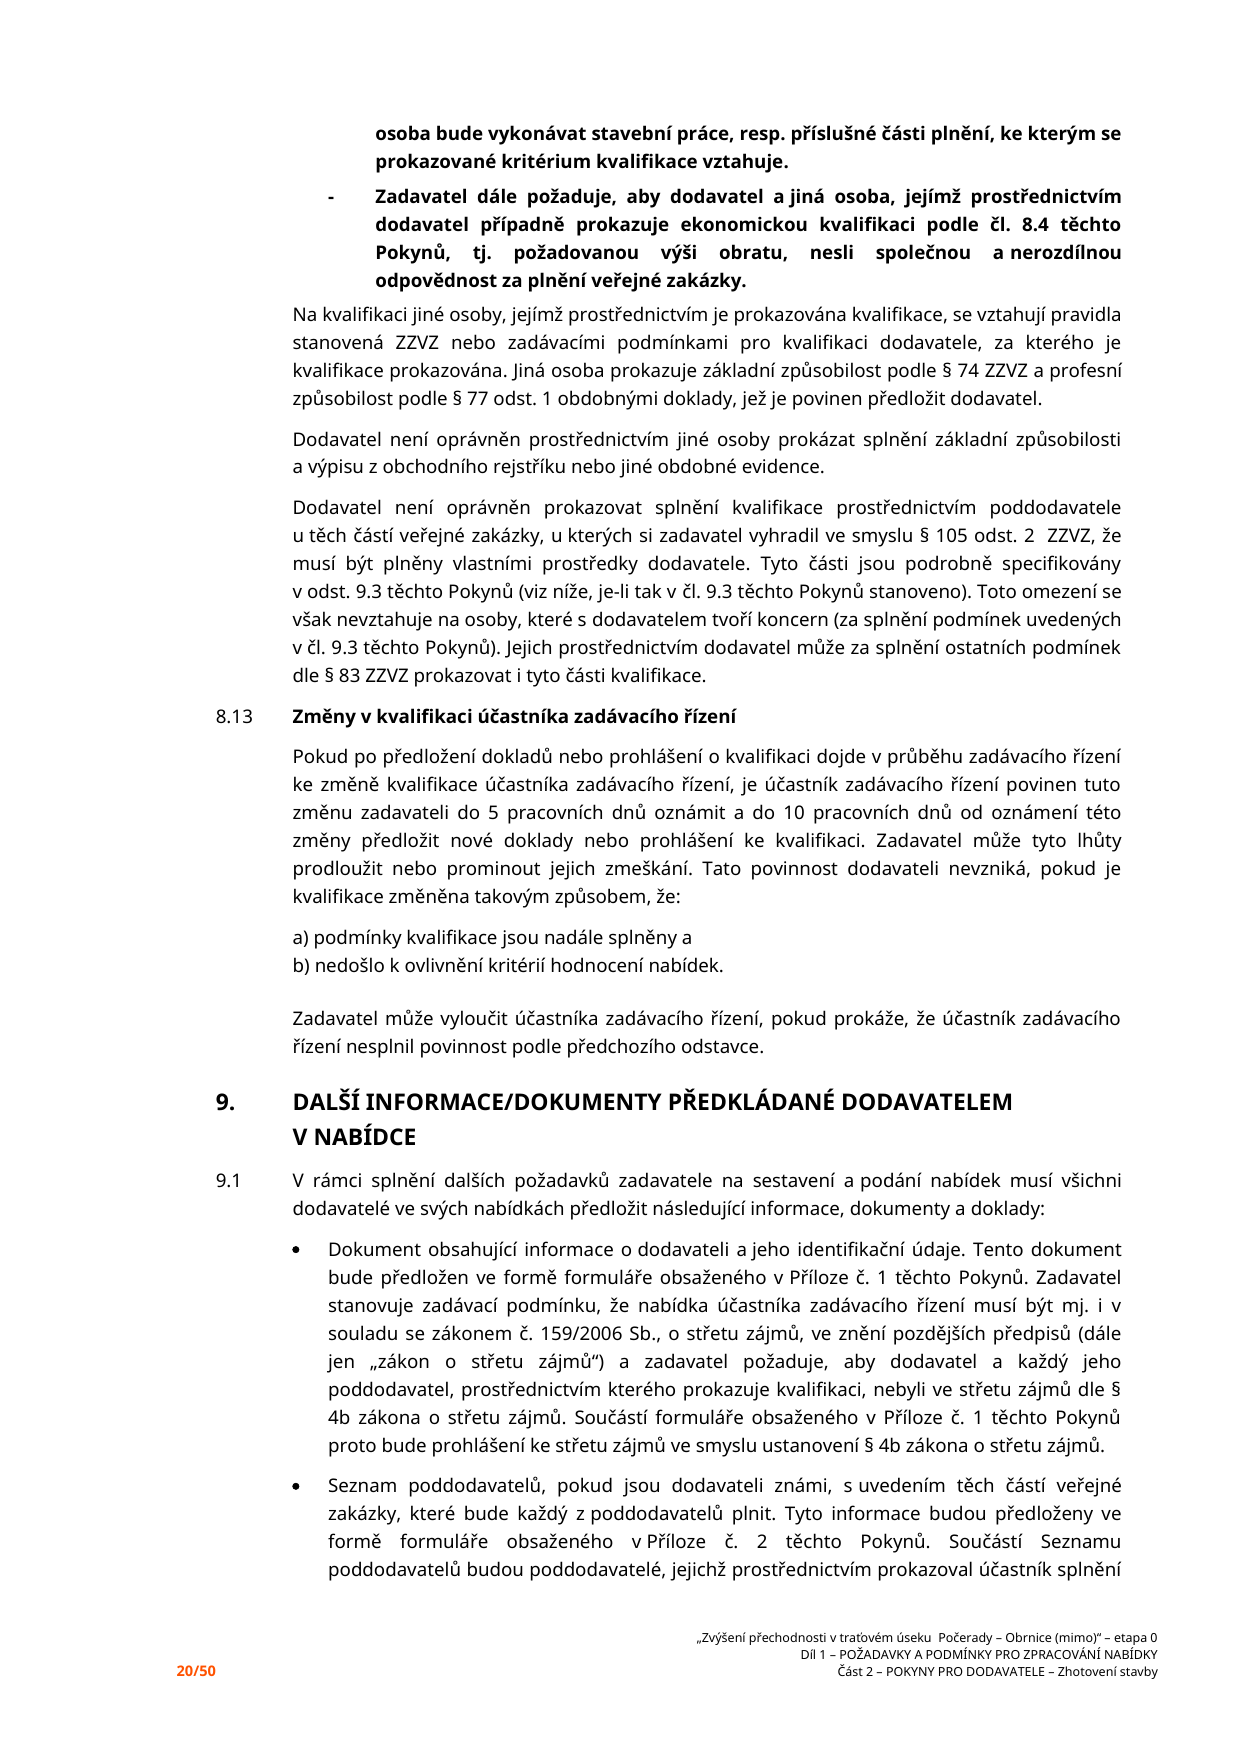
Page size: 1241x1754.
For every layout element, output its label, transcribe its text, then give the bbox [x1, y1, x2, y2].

text Pokud po předložení dokladů nebo prohlášení o kvalifikaci dojde v průběhu zadávacího řízení ke změně kvalifikace účastníka zadávacího řízení, je účastník zadávacího řízení povinen tuto změnu zadavateli do 5 pracovních dnů oznámit a do 10 pracovních dnů od oznámení této změny předložit nové doklady nebo prohlášení ke kvalifikaci. Zadavatel může tyto lhůty prodloužit nebo prominout jejich zmeškání. Tato povinnost dodavateli nevzniká, pokud je kvalifikace změněna takovým způsobem, že: [292, 743, 1122, 909]
text a) podmínky kvalifikace jsou nadále splněny a [292, 924, 1122, 950]
text Na kvalifikaci jiné osoby, jejímž prostřednictvím je prokazována kvalifikace, se vztahují pravidla stanovená ZZVZ nebo zadávacími podmínkami pro kvalifikaci dodavatele, za kterého je kvalifikace prokazována. Jiná osoba prokazuje základní způsobilost podle § 74 ZZVZ a profesní způsobilost podle § 77 odst. 1 obdobnými doklady, jež je povinen předložit dodavatel. [292, 301, 1122, 411]
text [328, 121, 1122, 174]
text Dodavatel není oprávněn prokazovat splnění kvalifikace prostřednictvím poddodavatele u těch částí veřejné zakázky, u kterých si zadavatel vyhradil ve smyslu § 105 odst. 2 ZZVZ, že musí být plněny vlastními prostředky dodavatele. Tyto části jsou podrobně specifikovány v odst. 9.3 těchto Pokynů (viz níže, je-li tak v čl. 9.3 těchto Pokynů stanoveno). Toto omezení se však nevztahuje na osoby, které s dodavatelem tvoří koncern (za splnění podmínek uvedených v čl. 9.3 těchto Pokynů). Jejich prostřednictvím dodavatel může za splnění ostatních podmínek dle § 83 ZZVZ prokazovat i tyto části kvalifikace. [292, 494, 1122, 688]
text Dodavatel není oprávněn prostřednictvím jiné osoby prokázat splnění základní způsobilosti a výpisu z obchodního rejstříku nebo jiné obdobné evidence. [292, 426, 1122, 479]
text b) nedošlo k ovlivnění kritérií hodnocení nabídek. [292, 952, 1122, 978]
text V rámci splnění dalších požadavků zadavatele na sestavení a podání nabídek musí všichni dodavatelé ve svých nabídkách předložit následující informace, dokumenty a doklady: [216, 1167, 1122, 1221]
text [292, 1473, 1122, 1582]
text Změny v kvalifikaci účastníka zadávacího řízení [216, 703, 1122, 728]
text Zadavatel dále požaduje, aby dodavatel a jiná osoba, jejímž prostřednictvím dodavatel případně prokazuje ekonomickou kvalifikaci podle čl. 8.4 těchto Pokynů, tj. požadovanou výši obratu, nesli společnou a nerozdílnou odpovědnost za plnění veřejné zakázky. [328, 183, 1122, 292]
text Zadavatel může vyloučit účastníka zadávacího řízení, pokud prokáže, že účastník zadávacího řízení nesplnil povinnost podle předchozího odstavce. [292, 1005, 1122, 1059]
text DALŠÍ INFORMACE/DOKUMENTY PŘEDKLÁDANÉ DODAVATELEM v NABÍDCE [216, 1086, 1122, 1152]
text Dokument obsahující informace o dodavateli a jeho identifikační údaje. Tento dokument bude předložen ve formě formuláře obsaženého v Příloze č. 1 těchto Pokynů. Zadavatel stanovuje zadávací podmínku, že nabídka účastníka zadávacího řízení musí být mj. i v souladu se zákonem č. 159/2006 Sb., o střetu zájmů, ve znění pozdějších předpisů (dále jen „zákon o střetu zájmů“) a zadavatel požaduje, aby dodavatel a každý jeho poddodavatel, prostřednictvím kterého prokazuje kvalifikaci, nebyli ve střetu zájmů dle § 4b zákona o střetu zájmů. Součástí formuláře obsaženého v Příloze č. 1 těchto Pokynů proto bude prohlášení ke střetu zájmů ve smyslu ustanovení § 4b zákona o střetu zájmů. [292, 1236, 1122, 1458]
